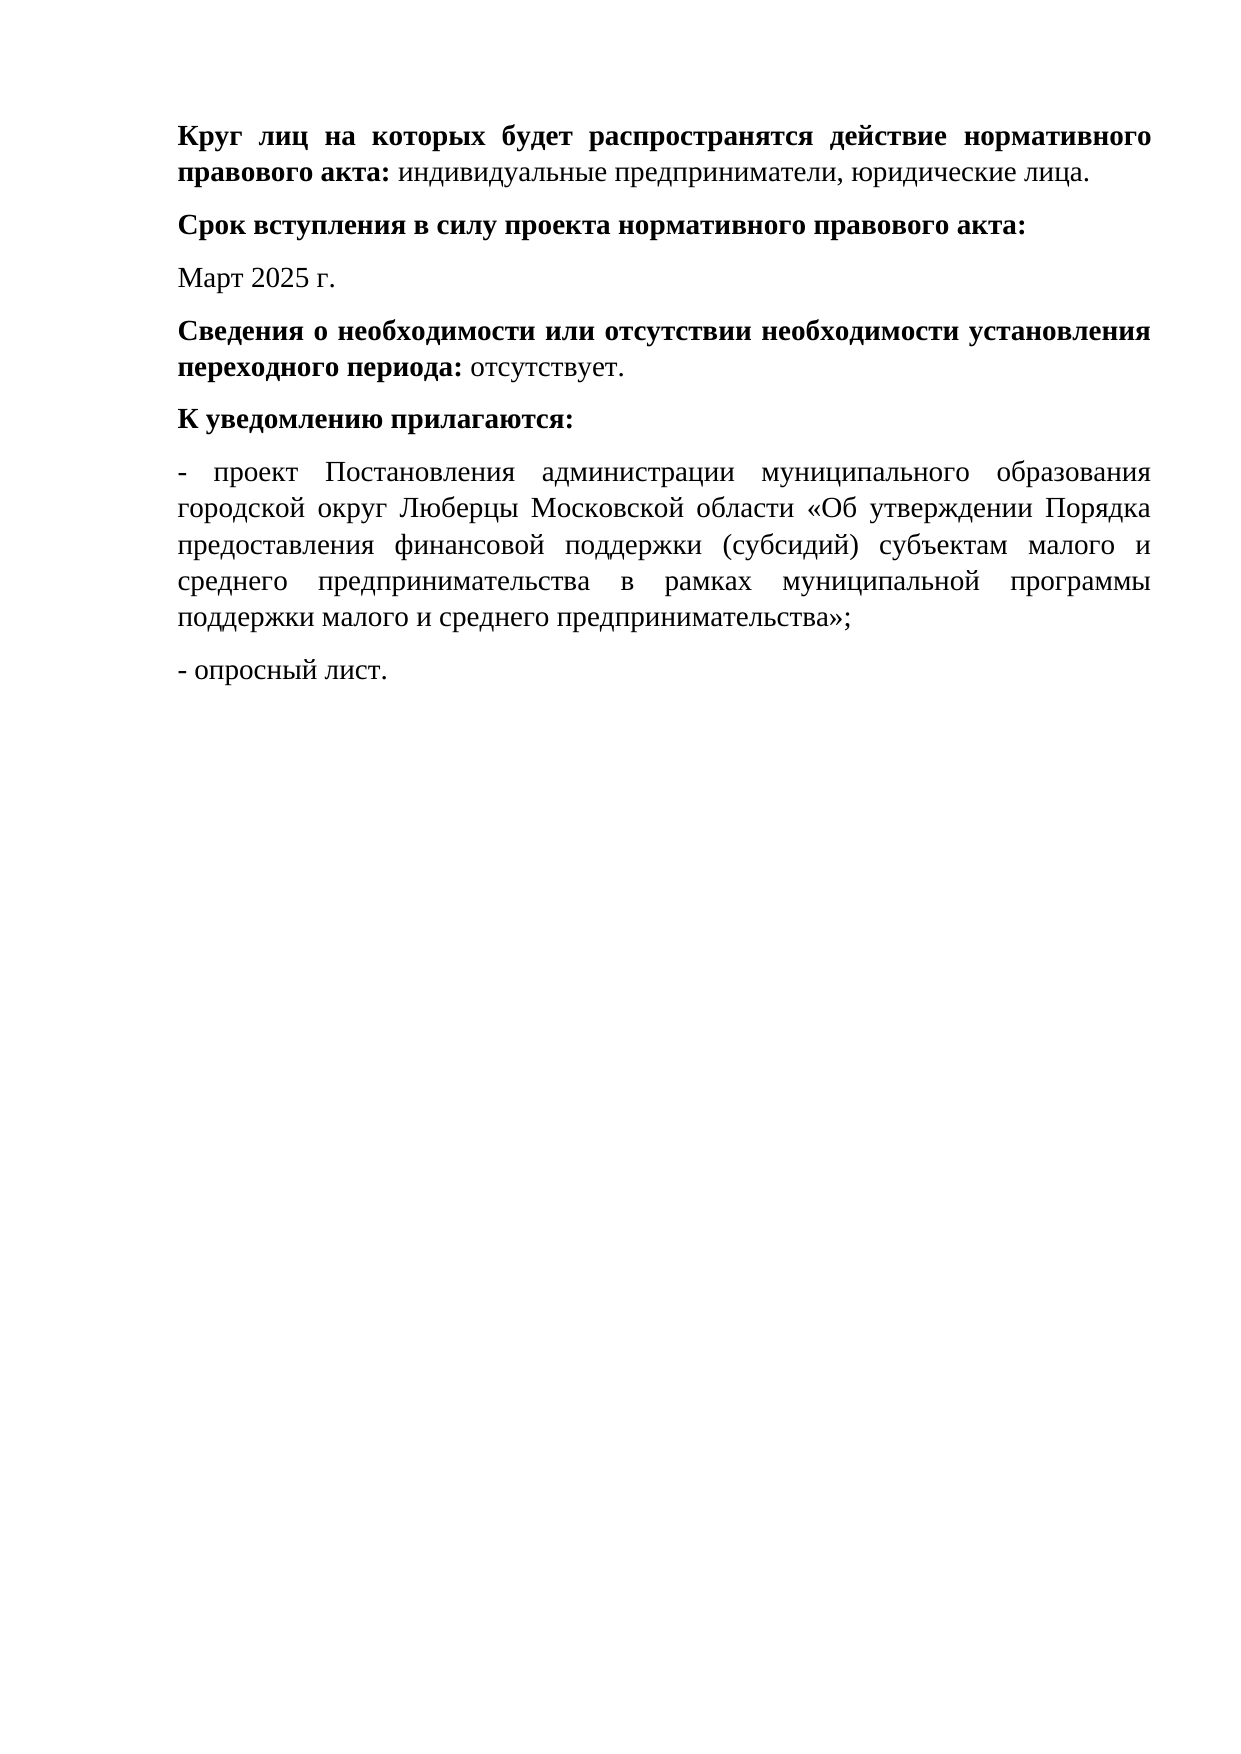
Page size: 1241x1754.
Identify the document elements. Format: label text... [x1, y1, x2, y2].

text - проект Постановления администрации муниципального образования городской округ Люберцы Московской области «Об утверждении Порядка предоставления финансовой поддержки (субсидий) субъектам малого и среднего предпринимательства в рамках муниципальной программы поддержки малого и среднего предпринимательства»; [177, 454, 1152, 633]
text Март 2025 г. [177, 260, 1152, 293]
text Сведения о необходимости или отсутствии необходимости установления переходного периода: отсутствует. [177, 313, 1152, 382]
text - опросный лист. [177, 652, 1152, 685]
text К уведомлению прилагаются: [177, 402, 1152, 435]
text Круг лиц на которых будет распространятся действие нормативного правового акта: индивидуальные предприниматели, юридические лица. [177, 118, 1152, 188]
text Срок вступления в силу проекта нормативного правового акта: [177, 207, 1152, 241]
